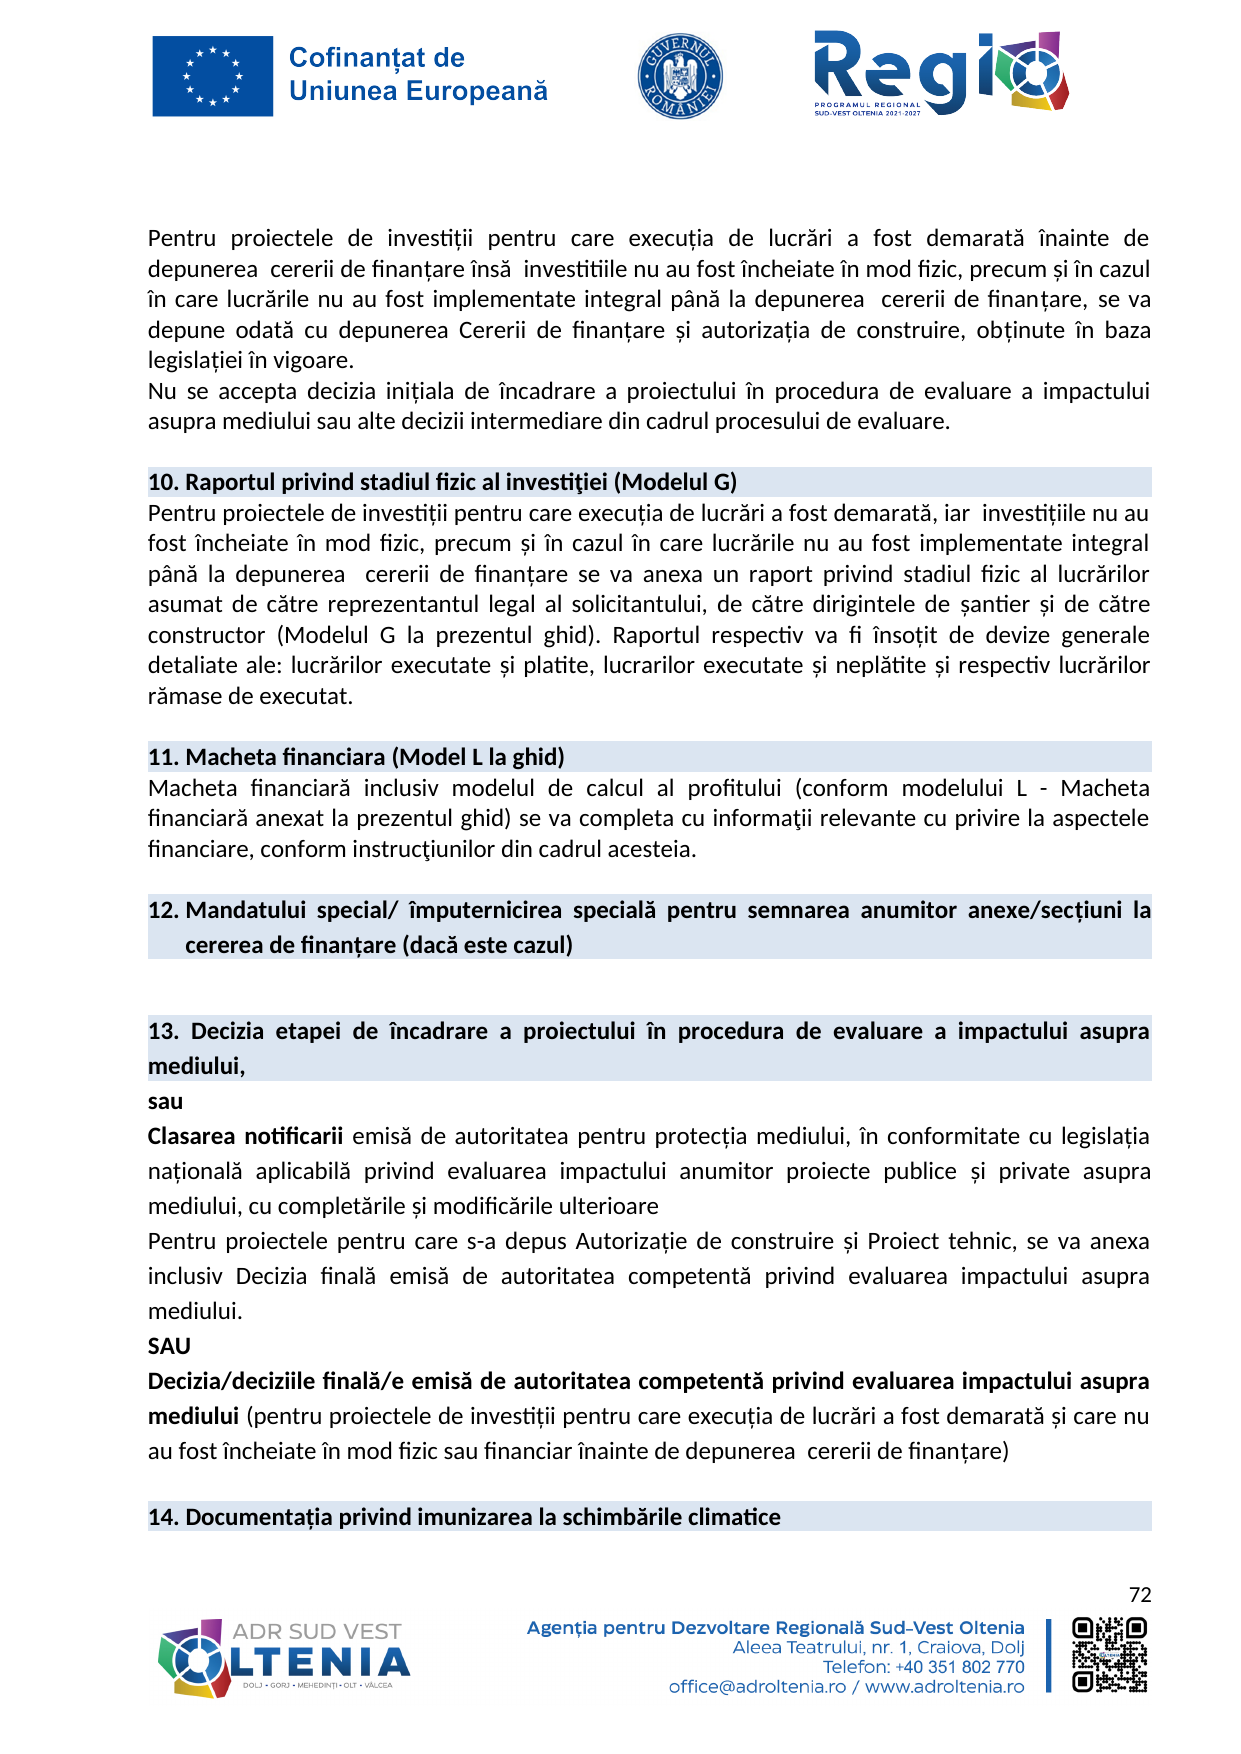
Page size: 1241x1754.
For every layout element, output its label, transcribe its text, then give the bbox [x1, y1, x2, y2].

picture [147, 31, 550, 120]
text SAU [148, 1330, 1152, 1361]
picture [812, 29, 1071, 119]
picture [633, 31, 728, 121]
text Nu se accepta decizia inițiala de încadrare a proiectului în procedura de evaluare a impactului asupra mediului sau alte decizii intermediare din cadrul procesului de evaluare. [148, 375, 1152, 436]
list Mandatului special/ împuternicirea specială pentru semnarea anumitor anexe/secţiuni la cererea de finanțare (dacă este cazul) [148, 894, 1152, 959]
text Decizia/deciziile finală/e emisă de autoritatea competentă privind evaluarea impactului asupra mediului (pentru proiectele de investiţii pentru care execuţia de lucrări a fost demarată și care nu au fost încheiate în mod fizic sau financiar înainte de depunerea cererii de finanțare) [148, 1365, 1152, 1466]
picture [148, 1608, 1152, 1706]
text sau [148, 1085, 1152, 1116]
text Pentru proiectele de investiţii pentru care execuţia de lucrări a fost demarată, iar investiţiile nu au fost încheiate în mod fizic, precum și în cazul în care lucrările nu au fost implementate integral până la depunerea cererii de finanțare se va anexa un raport privind stadiul fizic al lucrărilor asumat de către reprezentantul legal al solicitantului, de către dirigintele de şantier şi de către constructor (Modelul G la prezentul ghid). Raportul respectiv va fi însoţit de devize generale detaliate ale: lucrărilor executate şi platite, lucrarilor executate şi neplătite şi respectiv lucrărilor rămase de executat. [148, 497, 1152, 711]
list Macheta financiară inclusiv modelul de calcul al profitului (conform modelului L - Macheta financiară anexat la prezentul ghid) se va completa cu informaţii relevante cu privire la aspectele financiare, conform instrucţiunilor din cadrul acesteia. [148, 772, 1152, 863]
text Pentru proiectele pentru care s-a depus Autorizaţie de construire și Proiect tehnic, se va anexa inclusiv Decizia finală emisă de autoritatea competentă privind evaluarea impactului asupra mediului. [148, 1225, 1152, 1326]
text Pentru proiectele de investiţii pentru care execuţia de lucrări a fost demarată înainte de depunerea cererii de finanțare însă investitiile nu au fost încheiate în mod fizic, precum și în cazul în care lucrările nu au fost implementate integral până la depunerea cererii de finanțare, se va depune odată cu depunerea Cererii de finanţare și autorizaţia de construire, obținute în baza legislației în vigoare. [148, 222, 1152, 375]
text 14. Documentația privind imunizarea la schimbările climatice [148, 1501, 1152, 1531]
text 13. Decizia etapei de încadrare a proiectului în procedura de evaluare a impactului asupra mediului, [148, 1015, 1152, 1081]
list Macheta financiara (Model L la ghid) [148, 741, 1152, 772]
list Raportul privind stadiul fizic al investiţiei (Modelul G) [148, 467, 1152, 497]
text Clasarea notificarii emisă de autoritatea pentru protecția mediului, în conformitate cu legislaţia naţională aplicabilă privind evaluarea impactului anumitor proiecte publice şi private asupra mediului, cu completările şi modificările ulterioare [148, 1120, 1152, 1221]
